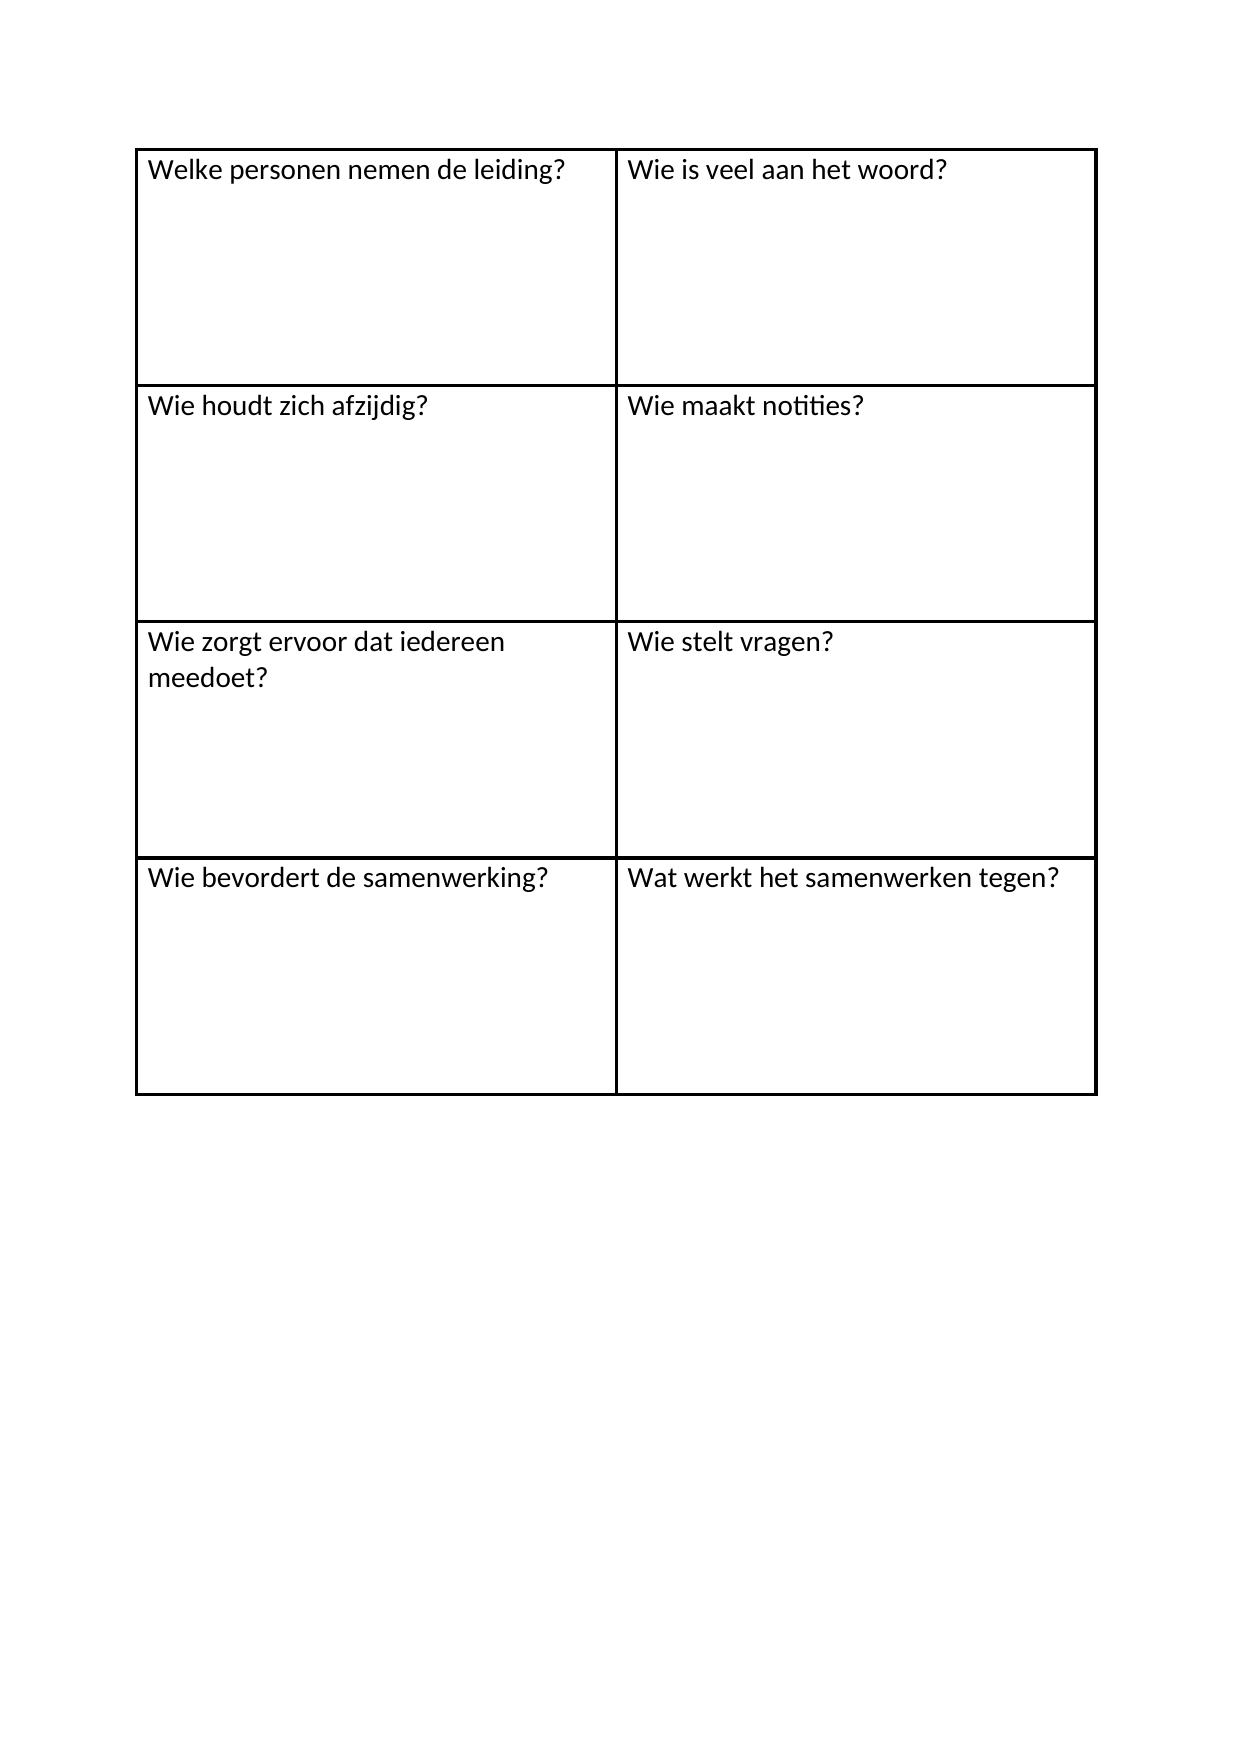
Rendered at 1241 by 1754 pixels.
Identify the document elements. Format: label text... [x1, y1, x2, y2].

table_header Wie is veel aan het woord? [618, 151, 1094, 384]
table_cell Wie bevordert de samenwerking? [138, 860, 615, 1093]
table_cell Wie maakt notities? [618, 387, 1094, 620]
table_cell Wat werkt het samenwerken tegen? [618, 860, 1094, 1093]
table_cell Wie zorgt ervoor dat iedereen meedoet? [138, 623, 615, 856]
table_cell Wie stelt vragen? [618, 623, 1094, 856]
table_header Welke personen nemen de leiding? [138, 151, 615, 384]
table_cell Wie houdt zich afzijdig? [138, 387, 615, 620]
